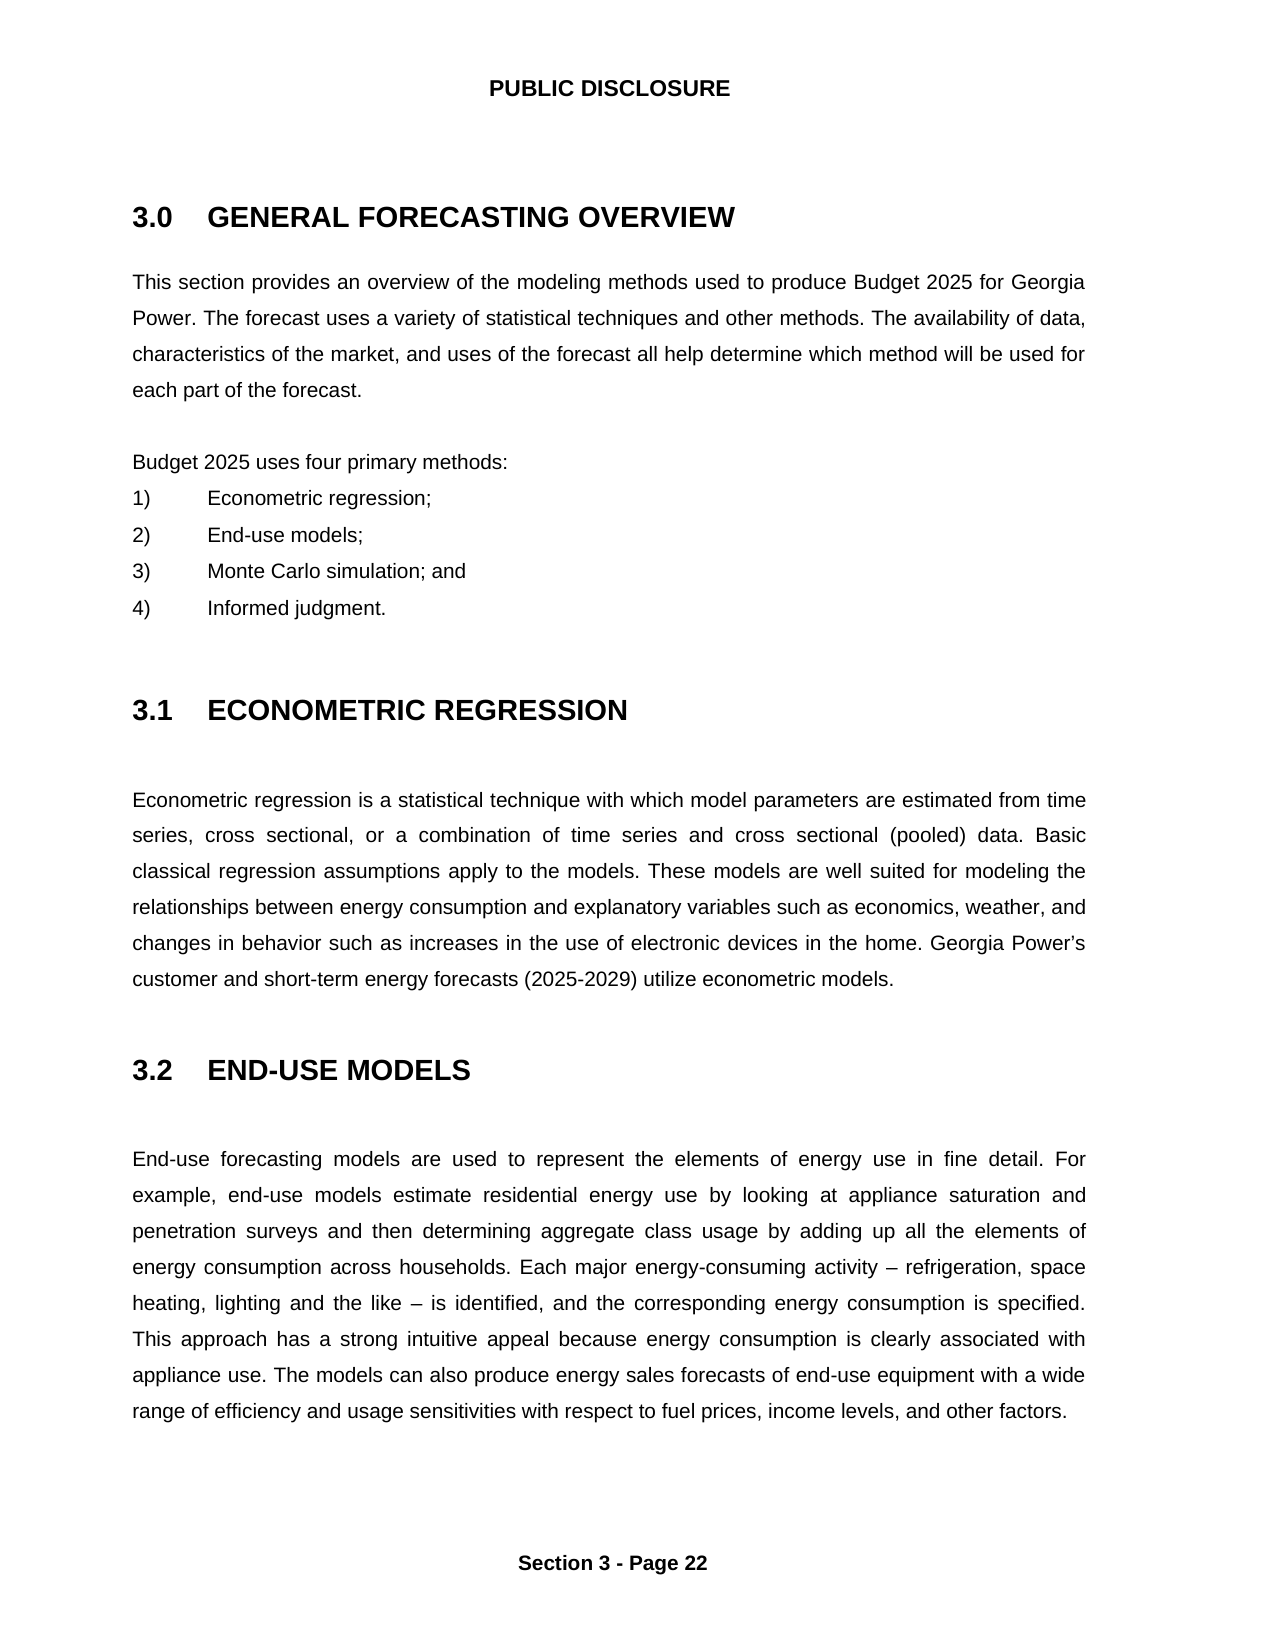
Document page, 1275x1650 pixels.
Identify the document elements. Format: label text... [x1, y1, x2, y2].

text 1) Econometric regression; [132, 486, 1087, 510]
text End-use forecasting models are used to represent the elements of energy use in fine detail. For example, end-use models estimate residential energy use by looking at appliance saturation and penetration surveys and then determining aggregate class usage by adding up all the elements of energy consumption across households. Each major energy-consuming activity – refrigeration, space heating, lighting and the like – is identified, and the corresponding energy consumption is specified. This approach has a strong intuitive appeal because energy consumption is clearly associated with appliance use. The models can also produce energy sales forecasts of end-use equipment with a wide range of efficiency and usage sensitivities with respect to fuel prices, income levels, and other factors. [132, 1147, 1087, 1422]
text 2) End-use models; [132, 523, 1087, 547]
text 4) Informed judgment. [132, 596, 1087, 619]
text This section provides an overview of the modeling methods used to produce Budget 2025 for Georgia Power. The forecast uses a variety of statistical techniques and other methods. The availability of data, characteristics of the market, and uses of the forecast all help determine which method will be used for each part of the forecast. [132, 270, 1087, 402]
text Econometric regression is a statistical technique with which model parameters are estimated from time series, cross sectional, or a combination of time series and cross sectional (pooled) data. Basic classical regression assumptions apply to the models. These models are well suited for modeling the relationships between energy consumption and explanatory variables such as economics, weather, and changes in behavior such as increases in the use of electronic devices in the home. Georgia Power’s customer and short-term energy forecasts (2025-2029) utilize econometric models. [132, 787, 1087, 991]
text 3) Monte Carlo simulation; and [132, 559, 1087, 583]
text Budget 2025 uses four primary methods: [132, 450, 1087, 474]
subtitle 3.2 END-USE MODELS [132, 1053, 1087, 1087]
subtitle 3.0 GENERAL FORECASTING OVERVIEW [132, 200, 1087, 233]
subtitle 3.1 ECONOMETRIC REGRESSION [132, 693, 1087, 727]
